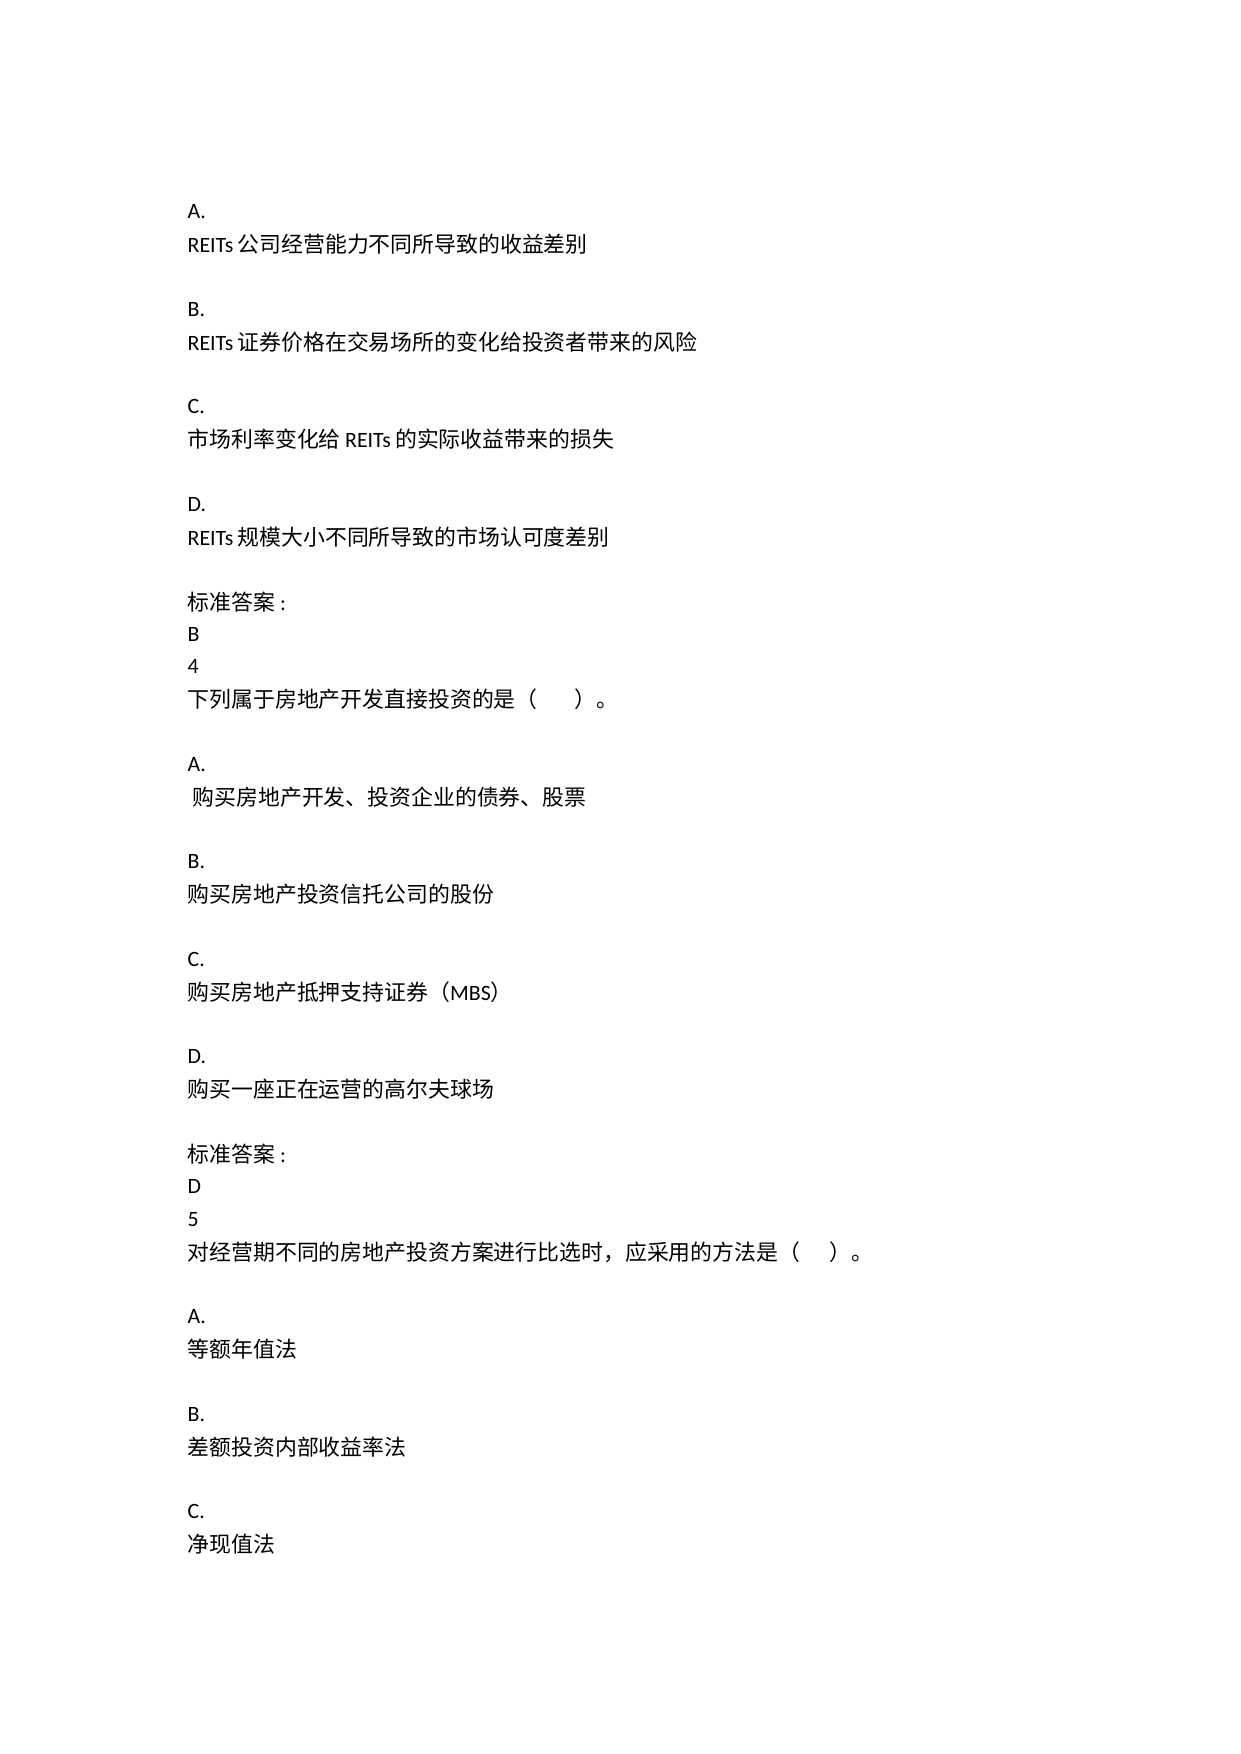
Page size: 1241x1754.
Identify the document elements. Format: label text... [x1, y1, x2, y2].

text 市场利率变化给REITs的实际收益带来的损失 [187, 422, 1053, 454]
text C. [187, 1494, 1053, 1527]
text 对经营期不同的房地产投资方案进行比选时，应采用的方法是（ ）。 [187, 1234, 1053, 1267]
text 购买房地产抵押支持证券（MBS） [187, 974, 1053, 1007]
text B. [187, 844, 1053, 877]
text B. [187, 292, 1053, 324]
text REITs规模大小不同所导致的市场认可度差别 [187, 519, 1053, 552]
text 标准答案 : [187, 1137, 1053, 1169]
text A. [187, 1299, 1053, 1332]
text A. [187, 747, 1053, 779]
text 下列属于房地产开发直接投资的是（ ）。 [187, 682, 1053, 714]
text 标准答案 : [187, 584, 1053, 617]
text REITs证券价格在交易场所的变化给投资者带来的风险 [187, 324, 1053, 357]
text D. [187, 487, 1053, 519]
text D. [187, 1039, 1053, 1072]
text 4 [187, 649, 1053, 682]
text 5 [187, 1202, 1053, 1234]
text B. [187, 1397, 1053, 1429]
text 购买房地产投资信托公司的股份 [187, 877, 1053, 909]
text 购买一座正在运营的高尔夫球场 [187, 1072, 1053, 1104]
text A. [187, 194, 1053, 227]
text C. [187, 942, 1053, 974]
text 净现值法 [187, 1527, 1053, 1559]
text C. [187, 389, 1053, 422]
text D [187, 1169, 1053, 1202]
text 等额年值法 [187, 1332, 1053, 1364]
text 差额投资内部收益率法 [187, 1429, 1053, 1462]
text B [187, 617, 1053, 649]
text REITs公司经营能力不同所导致的收益差别 [187, 227, 1053, 259]
text 购买房地产开发、投资企业的债券、股票 [187, 779, 1053, 812]
